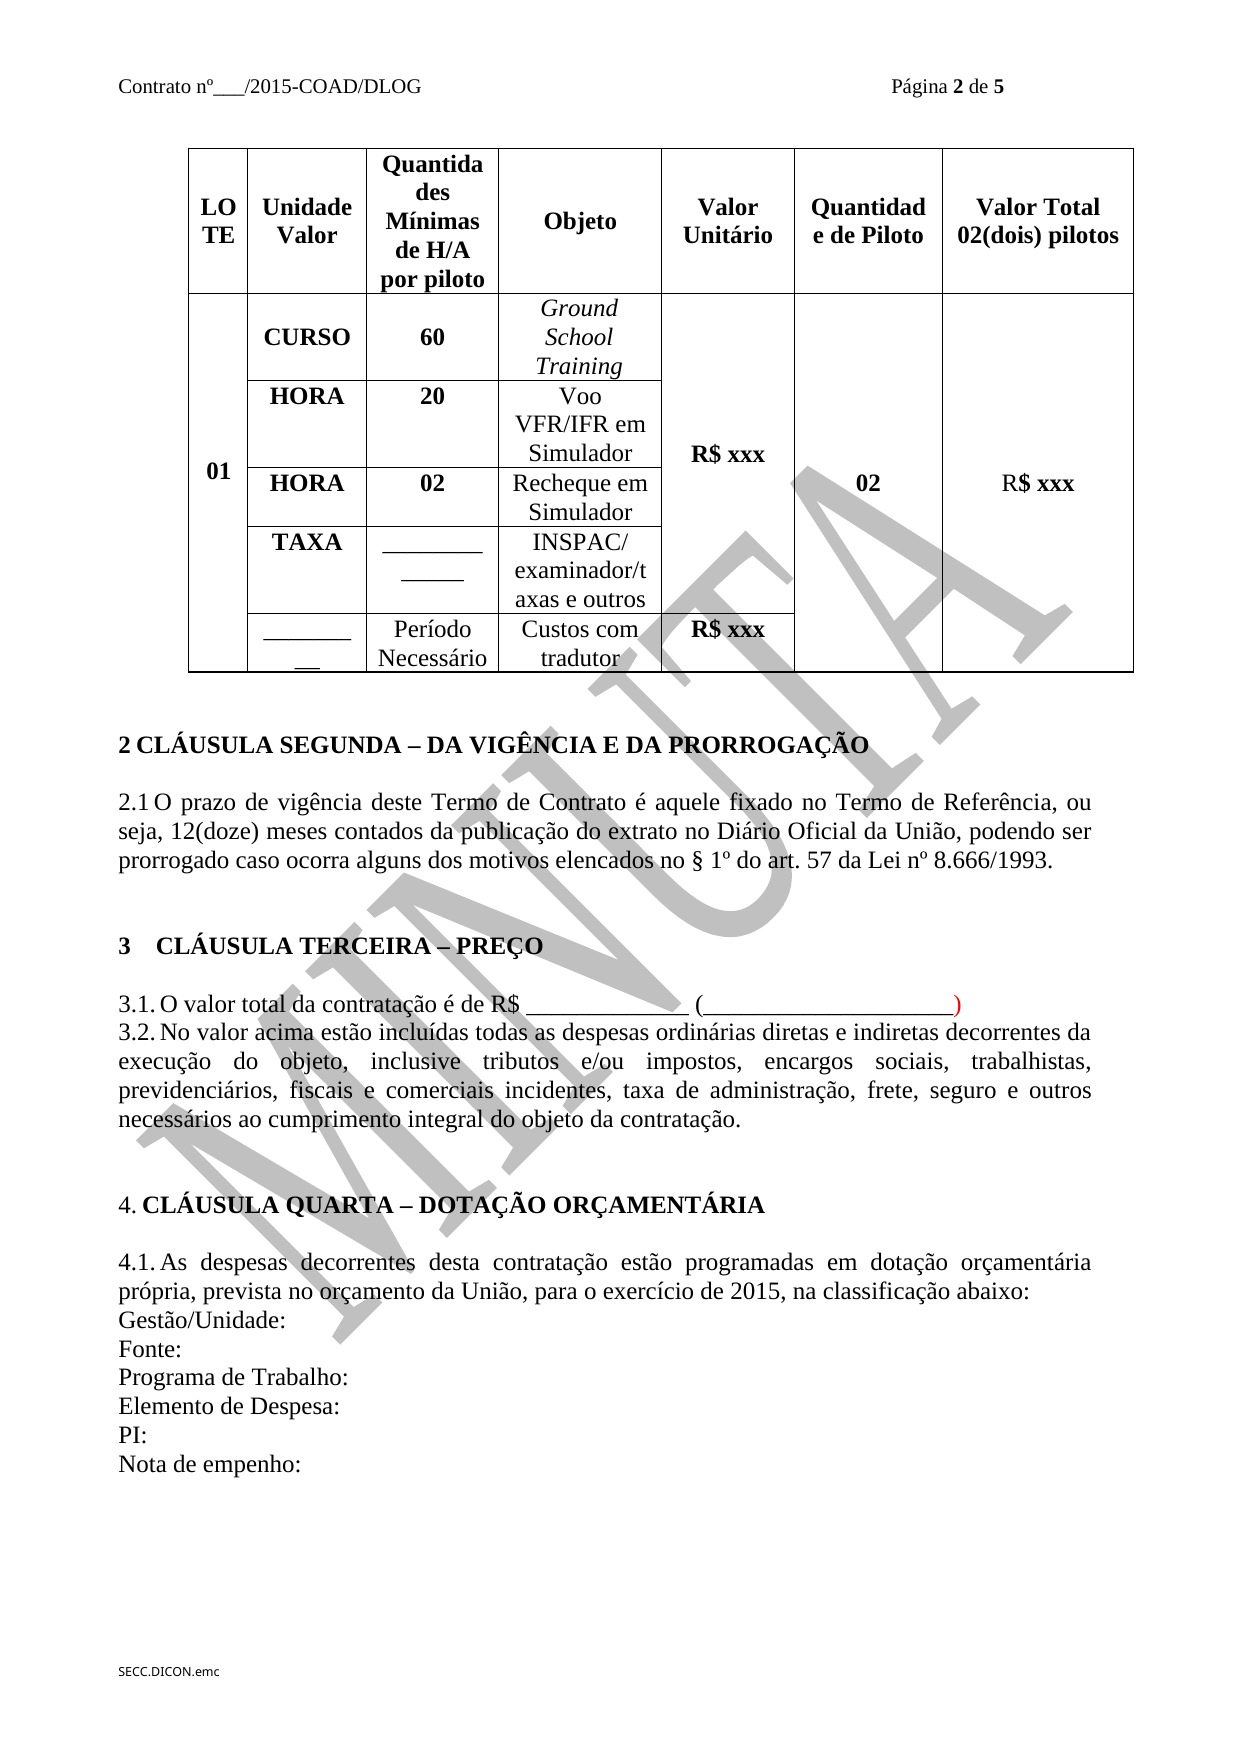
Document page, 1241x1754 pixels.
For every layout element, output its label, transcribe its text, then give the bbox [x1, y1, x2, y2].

text Elemento de Despesa: [118, 1391, 1092, 1420]
list As despesas decorrentes desta contratação estão programadas em dotação orçamentária própria, prevista no orçamento da União, para o exercício de 2015, na classificação abaixo: [118, 1247, 1092, 1305]
table_header LOTE [189, 149, 247, 292]
text Gestão/Unidade: [118, 1305, 1092, 1334]
text Nota de empenho: [118, 1449, 1092, 1477]
table_cell _________ [248, 614, 366, 671]
table_cell INSPAC/ examinador/taxas e outros [499, 527, 661, 613]
list CLÁUSULA TERCEIRA – PREÇO [118, 931, 1092, 960]
table_header Unidade Valor [248, 149, 366, 292]
text Programa de Trabalho: [118, 1362, 1092, 1391]
list O prazo de vigência deste Termo de Contrato é aquele fixado no Termo de Referência, ou seja, 12(doze) meses contados da publicação do extrato no Diário Oficial da União, podendo ser prorrogado caso ocorra alguns dos motivos elencados no § 1º do art. 57 da Lei nº 8.666/1993. [118, 787, 1092, 874]
table_cell R$ xxx [662, 614, 794, 671]
text Fonte: [118, 1334, 1092, 1362]
table_cell Recheque em Simulador [499, 468, 661, 526]
text PI: [118, 1420, 1092, 1449]
list No valor acima estão incluídas todas as despesas ordinárias diretas e indiretas decorrentes da execução do objeto, inclusive tributos e/ou impostos, encargos sociais, trabalhistas, previdenciários, fiscais e comerciais incidentes, taxa de administração, frete, seguro e outros necessários ao cumprimento integral do objeto da contratação. [118, 1017, 1092, 1132]
table_cell Ground School Training [499, 294, 661, 380]
table_header Valor Unitário [662, 149, 794, 292]
list CLÁUSULA QUARTA – DOTAÇÃO ORÇAMENTÁRIA [118, 1190, 1092, 1219]
table_header Quantidades Mínimas de H/A por piloto [367, 149, 498, 292]
table_cell Período Necessário [367, 614, 498, 671]
table_cell Custos com tradutor [499, 614, 661, 671]
table_cell 01 [189, 294, 247, 671]
table_cell R$ xxx [662, 294, 794, 613]
table_cell R$ xxx [943, 294, 1133, 671]
table_cell _____________ [367, 527, 498, 613]
list O valor total da contratação é de R$ _____________ (____________________) [118, 989, 1092, 1017]
list CLÁUSULA SEGUNDA – DA VIGÊNCIA E DA PRORROGAÇÃO [118, 730, 1092, 759]
table_cell Voo VFR/IFR em Simulador [499, 381, 661, 467]
table_cell 02 [367, 468, 498, 526]
table_header Objeto [499, 149, 661, 292]
table_cell 02 [795, 294, 942, 671]
table_cell HORA [248, 468, 366, 526]
table_cell 60 [367, 294, 498, 380]
table_cell 20 [367, 381, 498, 467]
table_header Quantidade de Piloto [795, 149, 942, 292]
table_cell CURSO [248, 294, 366, 380]
table_cell HORA [248, 381, 366, 467]
table_cell TAXA [248, 527, 366, 613]
table_header Valor Total 02(dois) pilotos [943, 149, 1133, 292]
